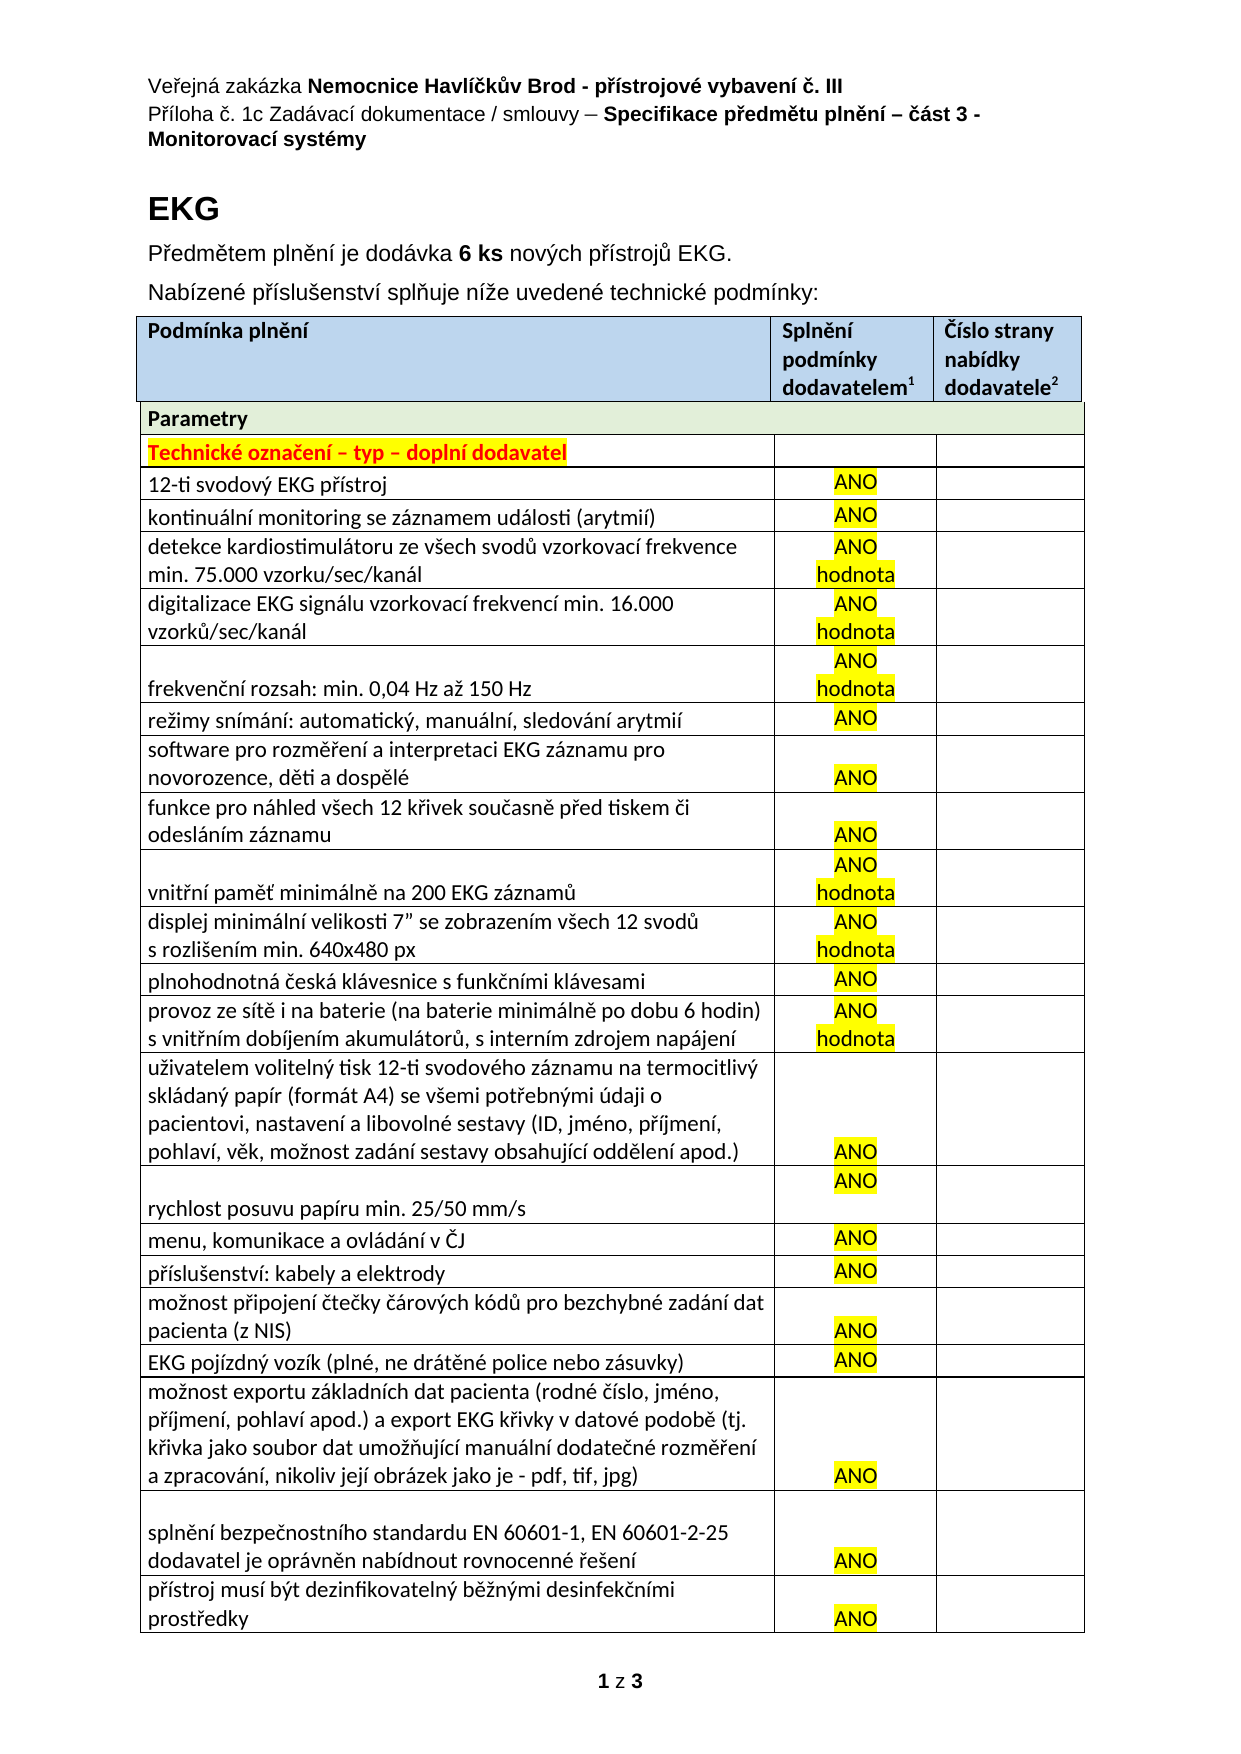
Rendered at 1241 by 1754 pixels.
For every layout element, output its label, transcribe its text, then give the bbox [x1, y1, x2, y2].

table_cell ANO [775, 1378, 936, 1489]
table_cell ANO hodnota [877, 850, 936, 906]
table_header Splnění podmínky dodavatelem [771, 317, 933, 401]
table_cell [937, 964, 1084, 995]
table_cell ANO [775, 1256, 936, 1287]
table_cell displej minimální velikosti 7” se zobrazením všech 12 svodů s rozlišením min. 640x480 px [141, 907, 774, 963]
table_cell ANO [775, 1491, 936, 1574]
table_cell ANO [775, 1288, 936, 1344]
table_cell ANO hodnota [877, 907, 936, 963]
table_cell ANO hodnota [877, 996, 936, 1052]
table_cell splnění bezpečnostního standardu EN 60601-1, EN 60601-2-25 dodavatel je oprávněn nabídnout rovnocenné řešení [141, 1491, 774, 1574]
table_header Číslo strany nabídky dodavatele [934, 317, 1081, 401]
table_cell [937, 907, 1084, 963]
table_cell přístroj musí být dezinfikovatelný běžnými desinfekčními prostředky [141, 1576, 774, 1632]
table_cell EKG pojízdný vozík (plné, ne drátěné police nebo zásuvky) [141, 1345, 774, 1376]
table_cell frekvenční rozsah: min. 0,04 Hz až 150 Hz [141, 646, 774, 702]
table_cell vnitřní paměť minimálně na 200 EKG záznamů [141, 850, 774, 906]
table_cell [937, 532, 1084, 588]
table_cell ANO [775, 500, 936, 531]
table_cell [937, 793, 1084, 849]
table_cell ANO [775, 1345, 936, 1376]
text Příloha č. 1c Zadávací dokumentace / smlouvy – Specifikace předmětu plnění – část 3 - Monitorovací systémy [148, 98, 1093, 151]
text Předmětem plnění je dodávka 6 ks nových přístrojů EKG. [148, 240, 1093, 267]
text Veřejná zakázka Nemocnice Havlíčkův Brod - přístrojové vybavení č. III [148, 74, 1181, 98]
table_cell [937, 1224, 1084, 1255]
table_header Parametry [141, 402, 1084, 434]
table_cell [937, 1288, 1084, 1344]
table_cell [775, 435, 936, 466]
table_cell ANO [775, 793, 936, 849]
table_cell ANO hodnota [877, 646, 936, 702]
table_cell digitalizace EKG signálu vzorkovací frekvencí min. 16.000 vzorků/sec/kanál [141, 589, 774, 645]
table_cell 12-ti svodový EKG přístroj [141, 468, 774, 499]
table_cell ANO [775, 1224, 936, 1255]
table_cell uživatelem volitelný tisk 12-ti svodového záznamu na termocitlivý skládaný papír (formát A4) se všemi potřebnými údaji o pacientovi, nastavení a libovolné sestavy (ID, jméno, příjmení, pohlaví, věk, možnost zadání sestavy obsahující oddělení apod.) [141, 1053, 774, 1165]
table_cell ANO hodnota [775, 907, 834, 963]
table_cell provoz ze sítě i na baterie (na baterie minimálně po dobu 6 hodin) s vnitřním dobíjením akumulátorů, s interním zdrojem napájení [141, 996, 774, 1052]
table_cell možnost připojení čtečky čárových kódů pro bezchybné zadání dat pacienta (z NIS) [141, 1288, 774, 1344]
table_cell [937, 736, 1084, 792]
table_cell ANO hodnota [775, 646, 834, 702]
table_cell [937, 1576, 1084, 1632]
table_cell ANO hodnota [775, 850, 834, 906]
table_cell [937, 1345, 1084, 1376]
table_cell menu, komunikace a ovládání v ČJ [141, 1224, 774, 1255]
table_cell [937, 1491, 1084, 1574]
table_cell Technické označení – typ – doplní dodavatel [141, 435, 774, 466]
table_cell ANO [775, 964, 936, 995]
table_cell ANO hodnota [775, 996, 834, 1052]
table_cell ANO [775, 736, 936, 792]
table_cell ANO [775, 1166, 936, 1222]
table_cell [937, 646, 1084, 702]
table_cell ANO [775, 703, 936, 734]
table_cell funkce pro náhled všech 12 křivek současně před tiskem či odesláním záznamu [141, 793, 774, 849]
table_cell [937, 500, 1084, 531]
table_cell [937, 1166, 1084, 1222]
table_cell [937, 850, 1084, 906]
table_cell kontinuální monitoring se záznamem události (arytmií) [141, 500, 774, 531]
table_cell ANO [775, 1576, 936, 1632]
text Nabízené příslušenství splňuje níže uvedené technické podmínky: [148, 279, 1093, 306]
table_cell [937, 468, 1084, 499]
table_cell software pro rozměření a interpretaci EKG záznamu pro novorozence, děti a dospělé [141, 736, 774, 792]
table_cell ANO hodnota [877, 589, 936, 645]
table_cell ANO [775, 1053, 936, 1165]
text EKG [148, 189, 1093, 228]
table_cell plnohodnotná česká klávesnice s funkčními klávesami [141, 964, 774, 995]
table_cell [937, 1378, 1084, 1489]
table_cell [937, 589, 1084, 645]
table_cell příslušenství: kabely a elektrody [141, 1256, 774, 1287]
table_cell [937, 435, 1084, 466]
table_cell ANO hodnota [775, 589, 834, 645]
table_cell [937, 1256, 1084, 1287]
table_cell detekce kardiostimulátoru ze všech svodů vzorkovací frekvence min. 75.000 vzorku/sec/kanál [141, 532, 774, 588]
table_cell ANO hodnota [775, 532, 834, 588]
table_cell ANO [775, 468, 936, 499]
table_cell možnost exportu základních dat pacienta (rodné číslo, jméno, příjmení, pohlaví apod.) a export EKG křivky v datové podobě (tj. křivka jako soubor dat umožňující manuální dodatečné rozměření a zpracování, nikoliv její obrázek jako je - pdf, tif, jpg) [141, 1378, 774, 1489]
table_cell [937, 996, 1084, 1052]
table_cell [937, 1053, 1084, 1165]
table_cell režimy snímání: automatický, manuální, sledování arytmií [141, 703, 774, 734]
table_cell rychlost posuvu papíru min. 25/50 mm/s [141, 1166, 774, 1222]
table_cell [937, 703, 1084, 734]
table_cell ANO hodnota [877, 532, 936, 588]
table_header Podmínka plnění [137, 317, 770, 401]
